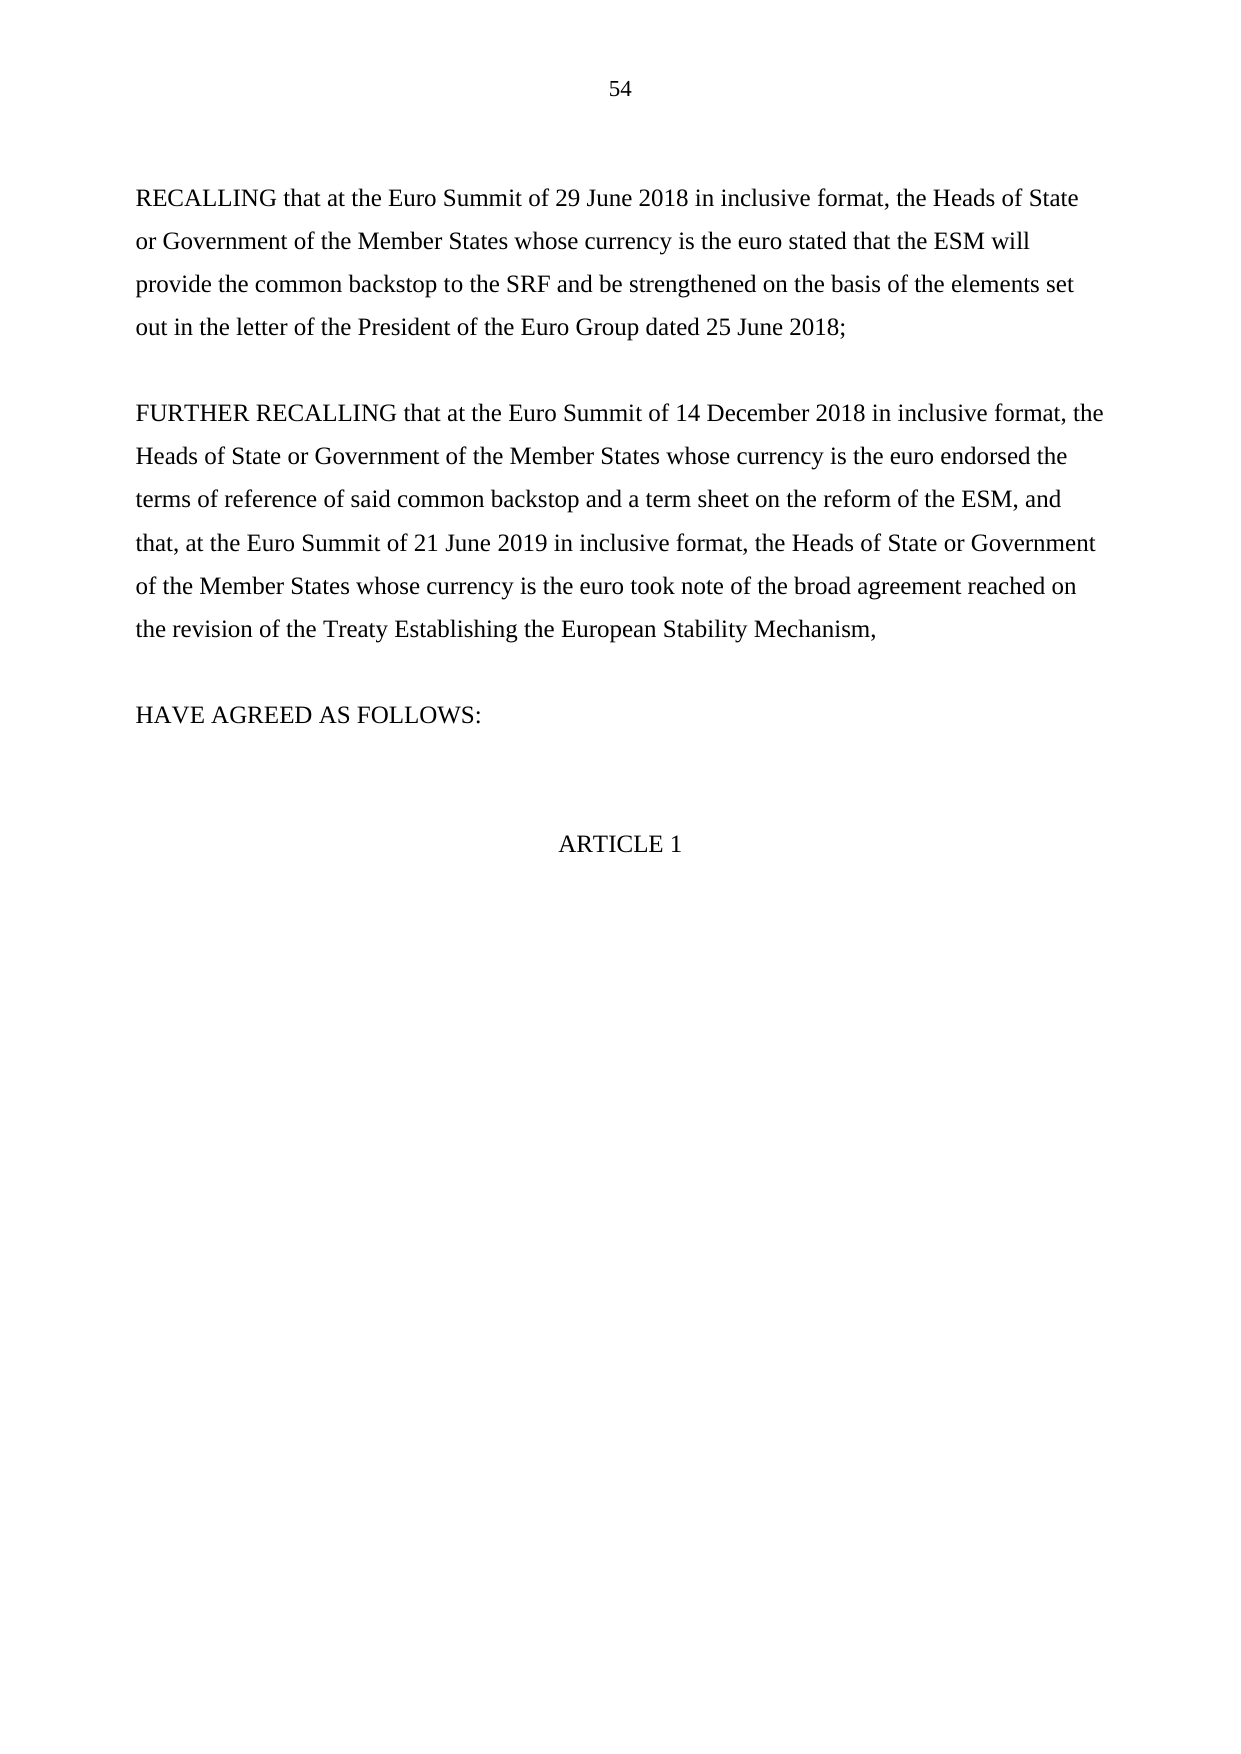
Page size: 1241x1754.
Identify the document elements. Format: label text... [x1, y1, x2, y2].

text RECALLING that at the Euro Summit of 29 June 2018 in inclusive format, the Heads of State or Government of the Member States whose currency is the euro stated that the ESM will provide the common backstop to the SRF and be strengthened on the basis of the elements set out in the letter of the President of the Euro Group dated 25 June 2018; [135, 183, 1105, 341]
text FURTHER RECALLING that at the Euro Summit of 14 December 2018 in inclusive format, the Heads of State or Government of the Member States whose currency is the euro endorsed the terms of reference of said common backstop and a term sheet on the reform of the ESM, and that, at the Euro Summit of 21 June 2019 in inclusive format, the Heads of State or Government of the Member States whose currency is the euro took note of the broad agreement reached on the revision of the Treaty Establishing the European Stability Mechanism, [135, 398, 1105, 643]
text ARTICLE 1 [135, 829, 1105, 858]
text HAVE AGREED AS FOLLOWS: [135, 700, 1105, 729]
